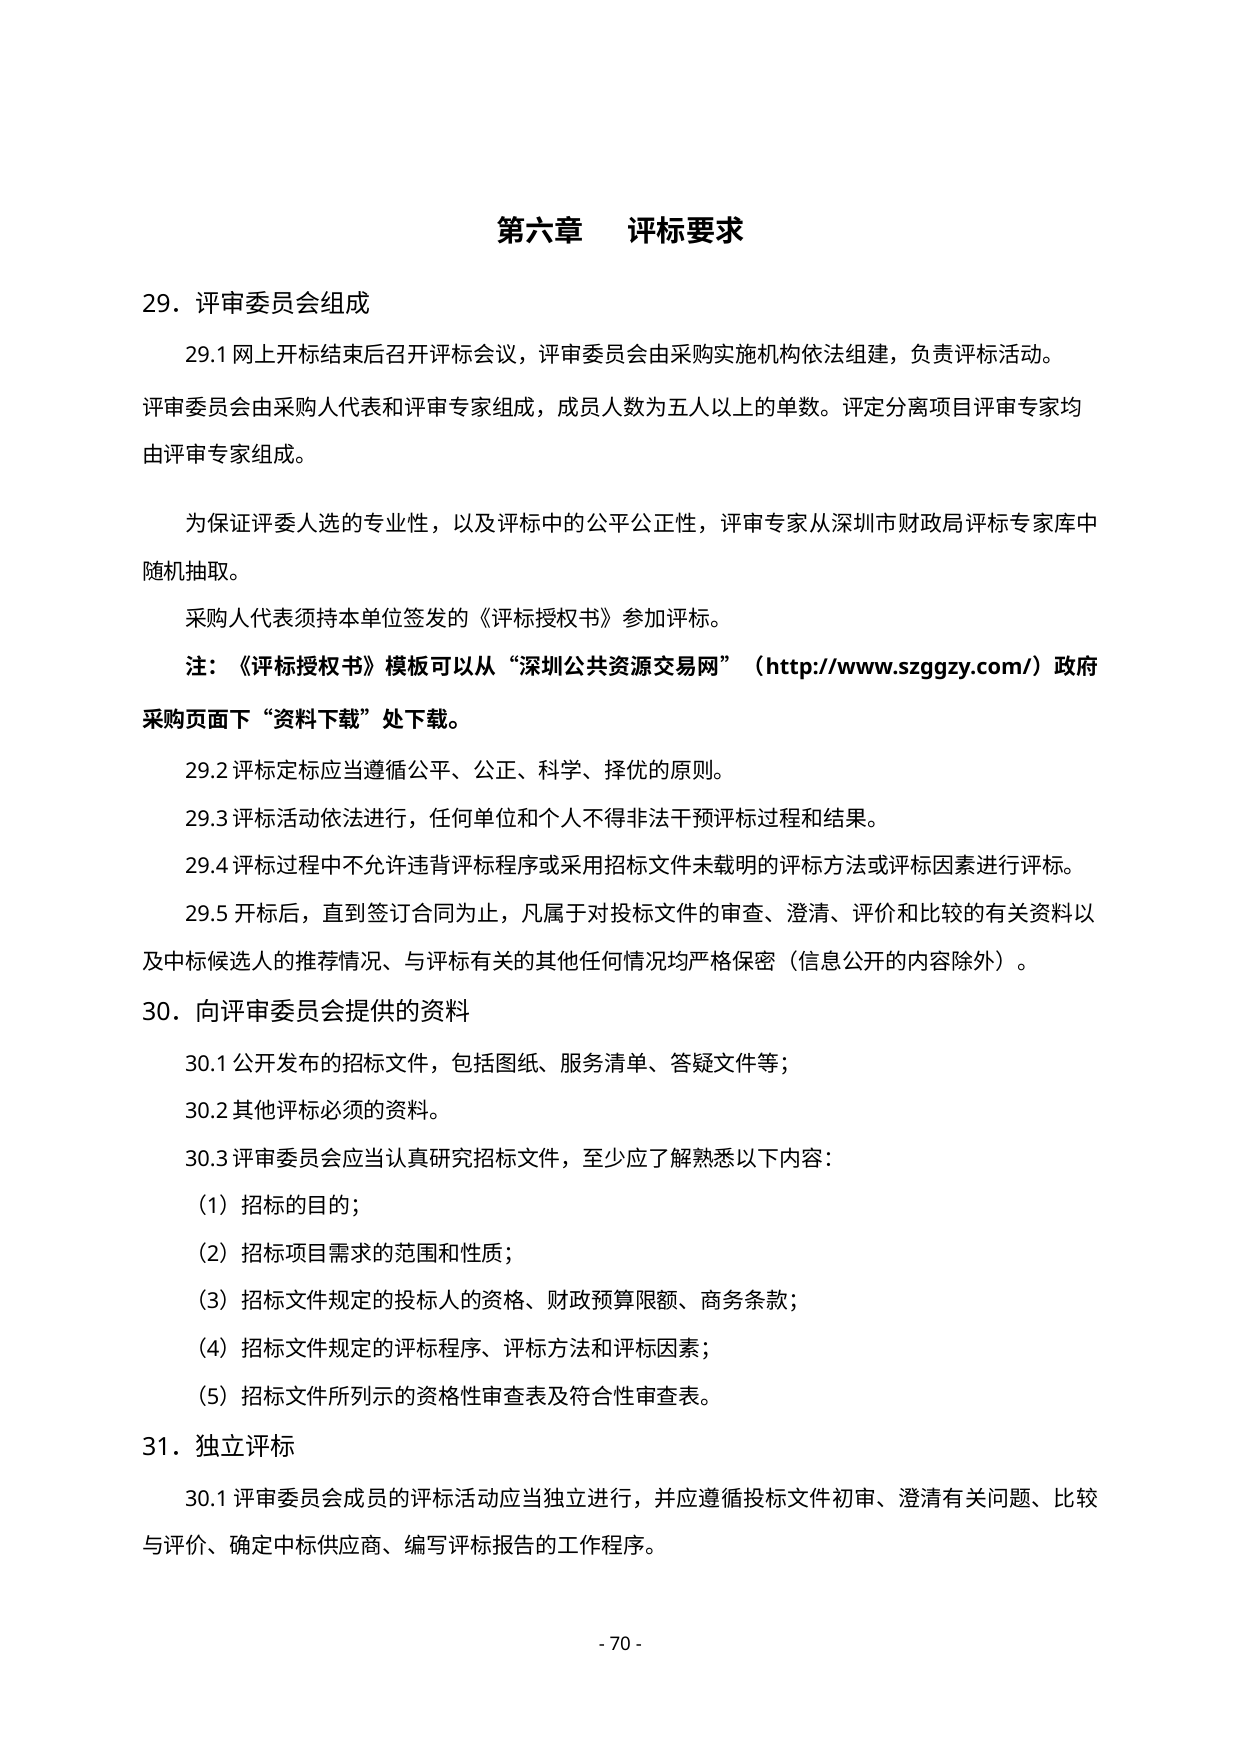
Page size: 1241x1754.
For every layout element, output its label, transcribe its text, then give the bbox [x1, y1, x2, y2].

text 29.1网上开标结束后召开评标会议，评审委员会由采购实施机构依法组建，负责评标活动。 [142, 337, 1098, 369]
text 注：《评标授权书》模板可以从“深圳公共资源交易网”（http://www.szggzy.com/）政府采购页面下“资料下载”处下载。 [142, 649, 1098, 735]
text 29.3评标活动依法进行，任何单位和个人不得非法干预评标过程和结果。 [142, 801, 1098, 833]
subtitle 评标要求 [142, 207, 1098, 249]
text （5）招标文件所列示的资格性审查表及符合性审查表。 [142, 1379, 1098, 1411]
text 30.1公开发布的招标文件，包括图纸、服务清单、答疑文件等； [142, 1046, 1098, 1077]
text 评审委员会由采购人代表和评审专家组成，成员人数为五人以上的单数。评定分离项目评审专家均由评审专家组成。 [142, 390, 1098, 469]
text 30.1评审委员会成员的评标活动应当独立进行，并应遵循投标文件初审、澄清有关问题、比较与评价、确定中标供应商、编写评标报告的工作程序。 [142, 1481, 1098, 1560]
text 采购人代表须持本单位签发的《评标授权书》参加评标。 [142, 601, 1098, 633]
text 29．评审委员会组成 [142, 283, 1098, 319]
text （3）招标文件规定的投标人的资格、财政预算限额、商务条款； [142, 1283, 1098, 1315]
text 30.2其他评标必须的资料。 [142, 1093, 1098, 1125]
text （4）招标文件规定的评标程序、评标方法和评标因素； [142, 1331, 1098, 1363]
text 30.3评审委员会应当认真研究招标文件，至少应了解熟悉以下内容： [142, 1141, 1098, 1172]
text 29.5 开标后，直到签订合同为止，凡属于对投标文件的审查、澄清、评价和比较的有关资料以及中标候选人的推荐情况、与评标有关的其他任何情况均严格保密（信息公开的内容除外）。 [142, 896, 1098, 975]
text （2）招标项目需求的范围和性质； [142, 1236, 1098, 1268]
text 为保证评委人选的专业性，以及评标中的公平公正性，评审专家从深圳市财政局评标专家库中随机抽取。 [142, 506, 1098, 586]
text 30．向评审委员会提供的资料 [142, 991, 1098, 1027]
text 31．独立评标 [142, 1426, 1098, 1463]
text （1）招标的目的； [142, 1188, 1098, 1220]
text 29.2评标定标应当遵循公平、公正、科学、择优的原则。 [142, 753, 1098, 785]
text 29.4评标过程中不允许违背评标程序或采用招标文件未载明的评标方法或评标因素进行评标。 [142, 848, 1098, 880]
